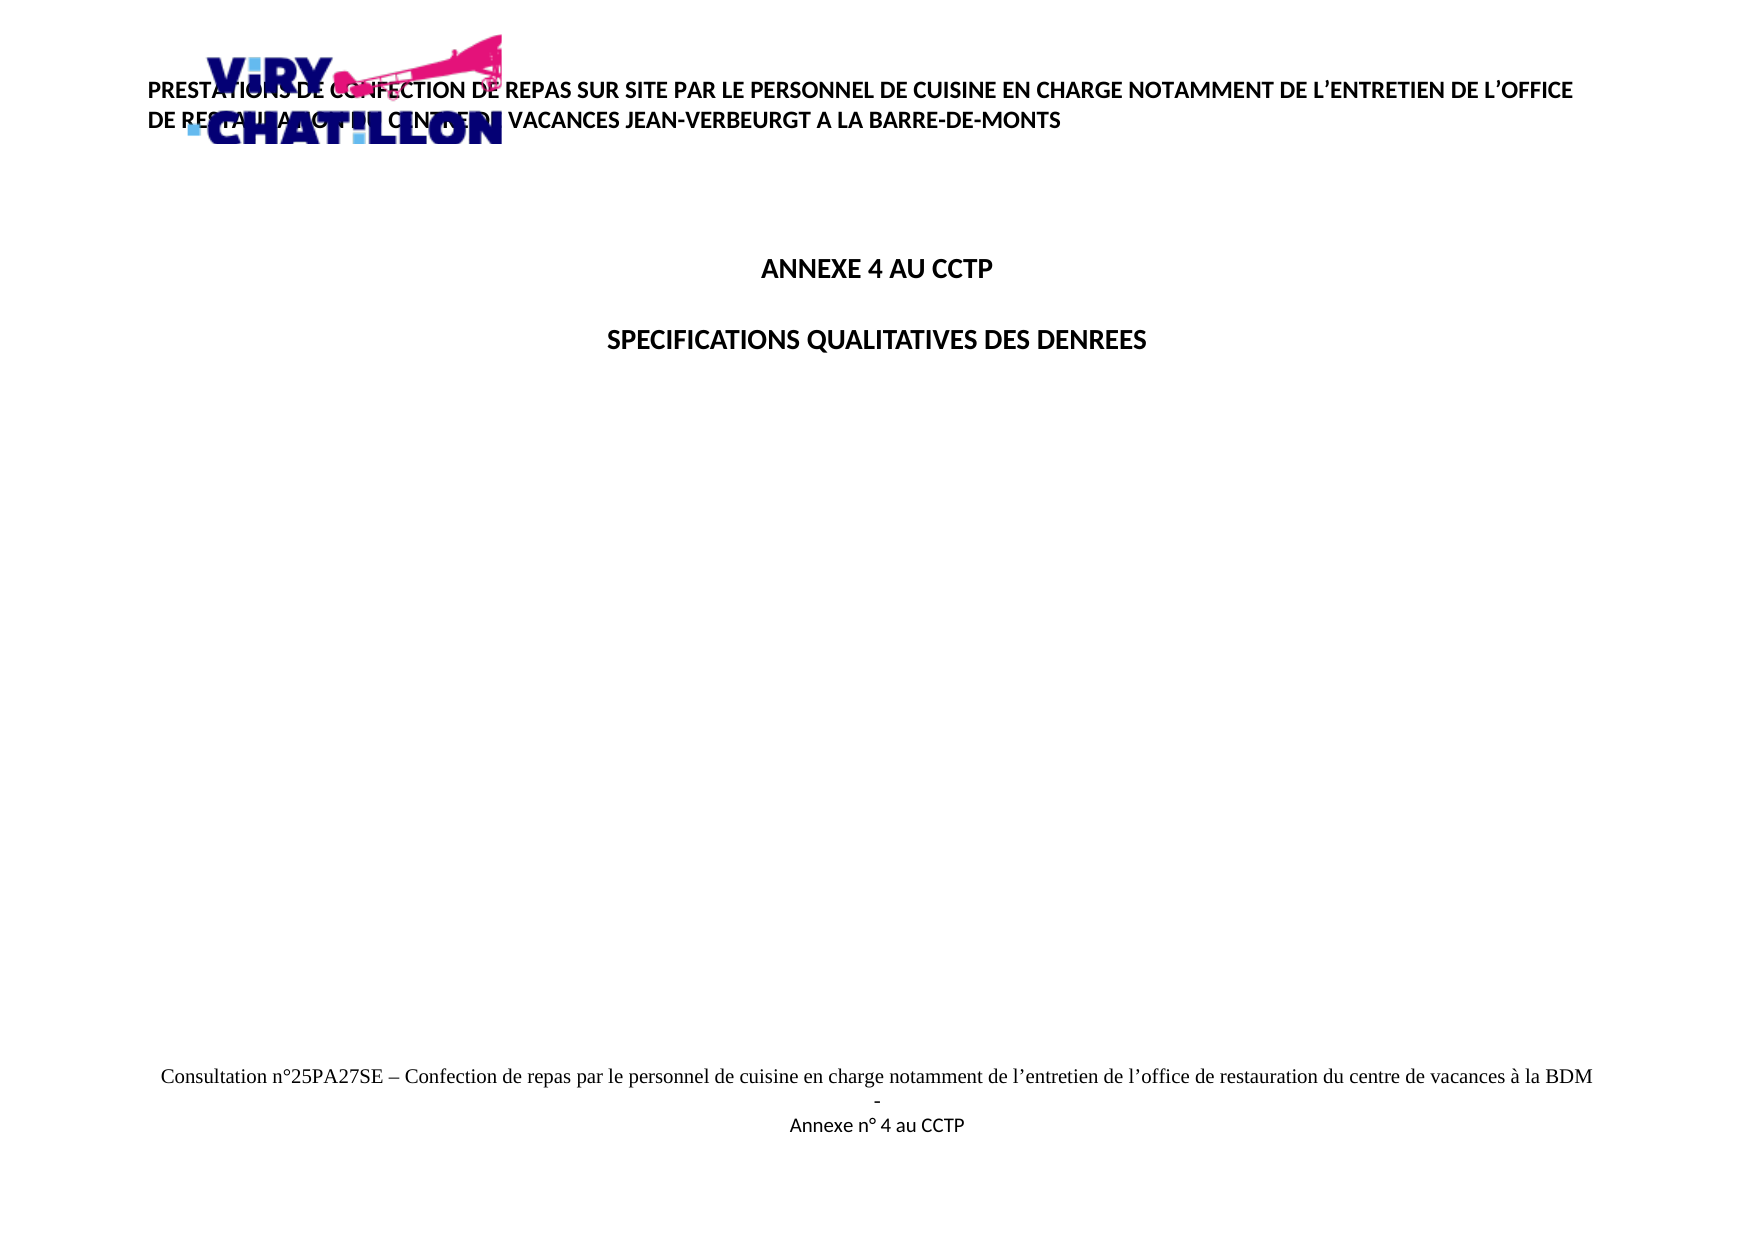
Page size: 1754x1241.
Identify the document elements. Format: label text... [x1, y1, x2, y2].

picture [187, 34, 502, 144]
text ANNEXE 4 AU CCTP [148, 250, 1606, 285]
text SPECIFICATIONS QUALITATIVES DES DENREES [148, 321, 1606, 357]
